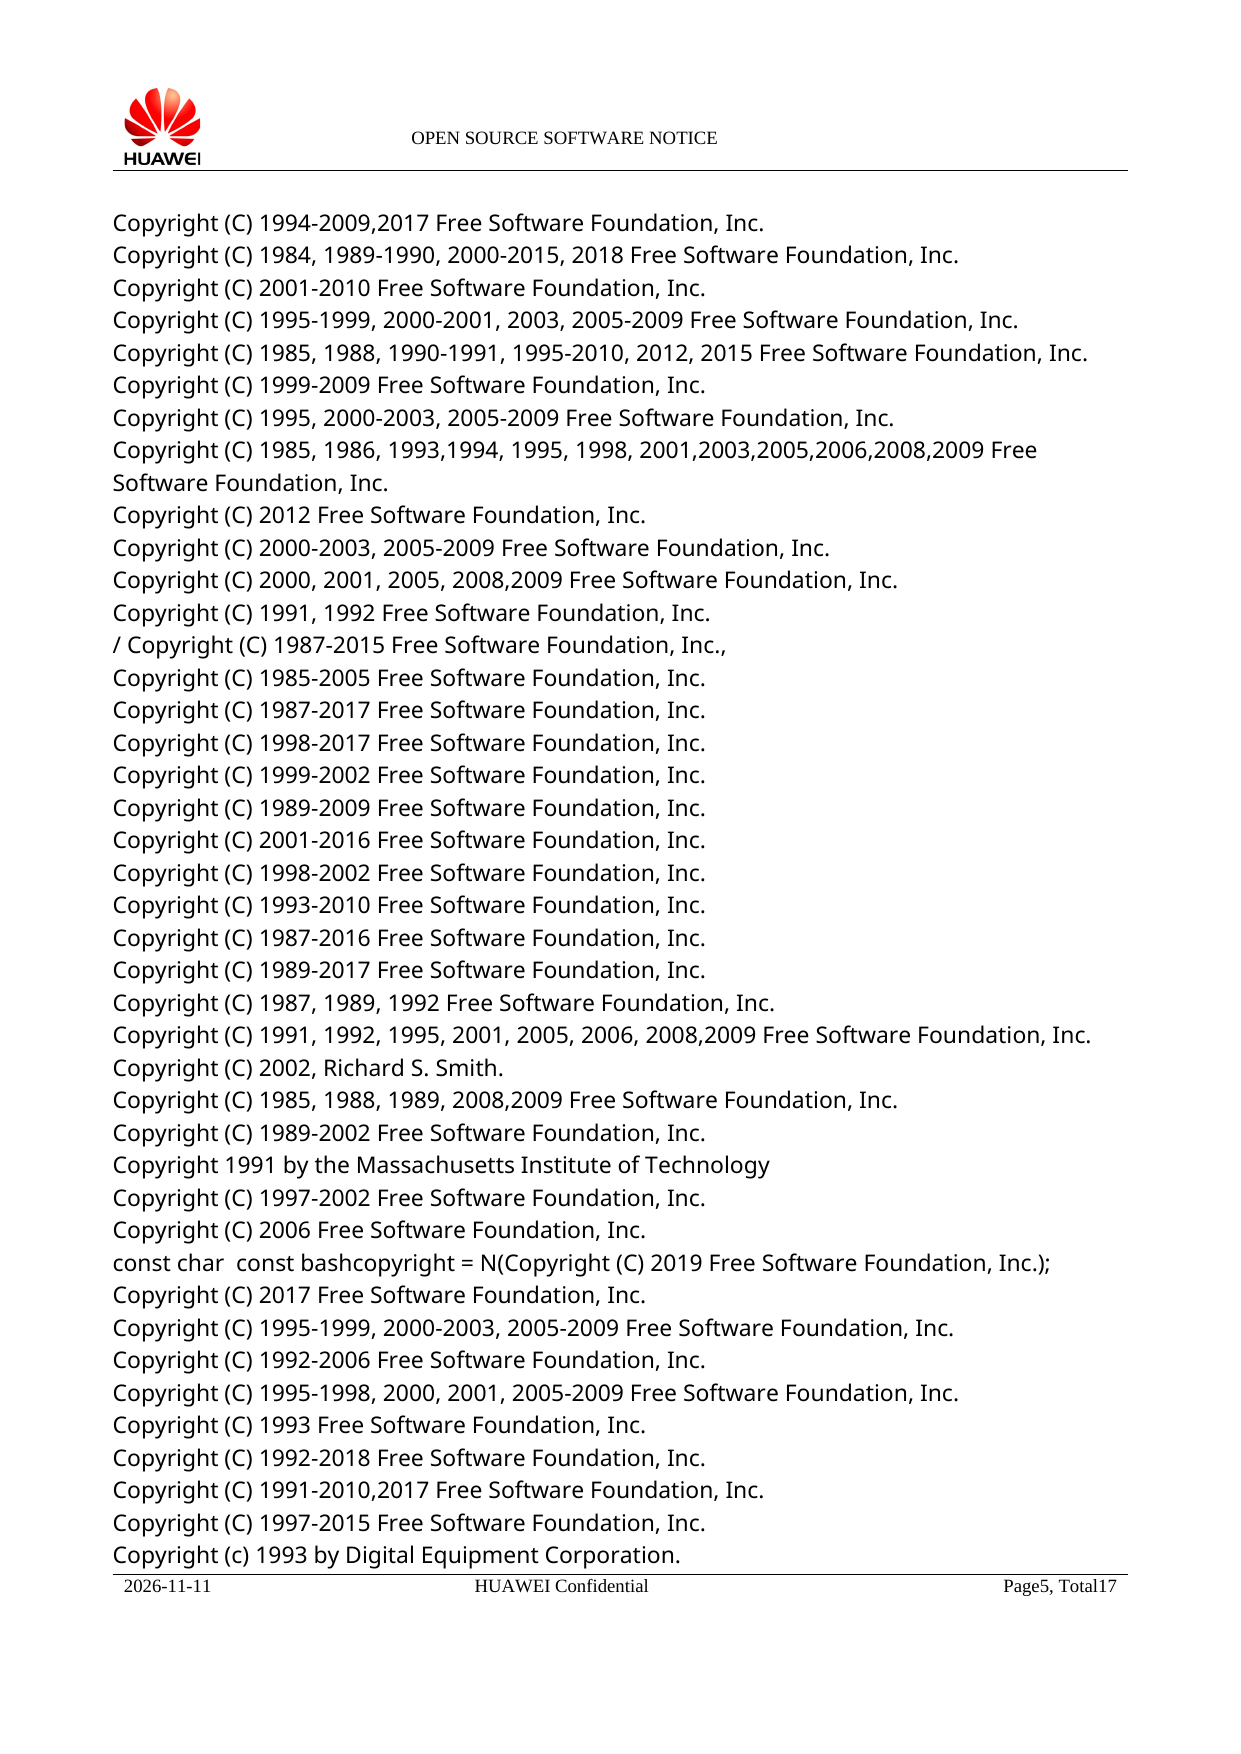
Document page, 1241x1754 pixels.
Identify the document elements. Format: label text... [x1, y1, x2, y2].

picture [124, 88, 201, 165]
